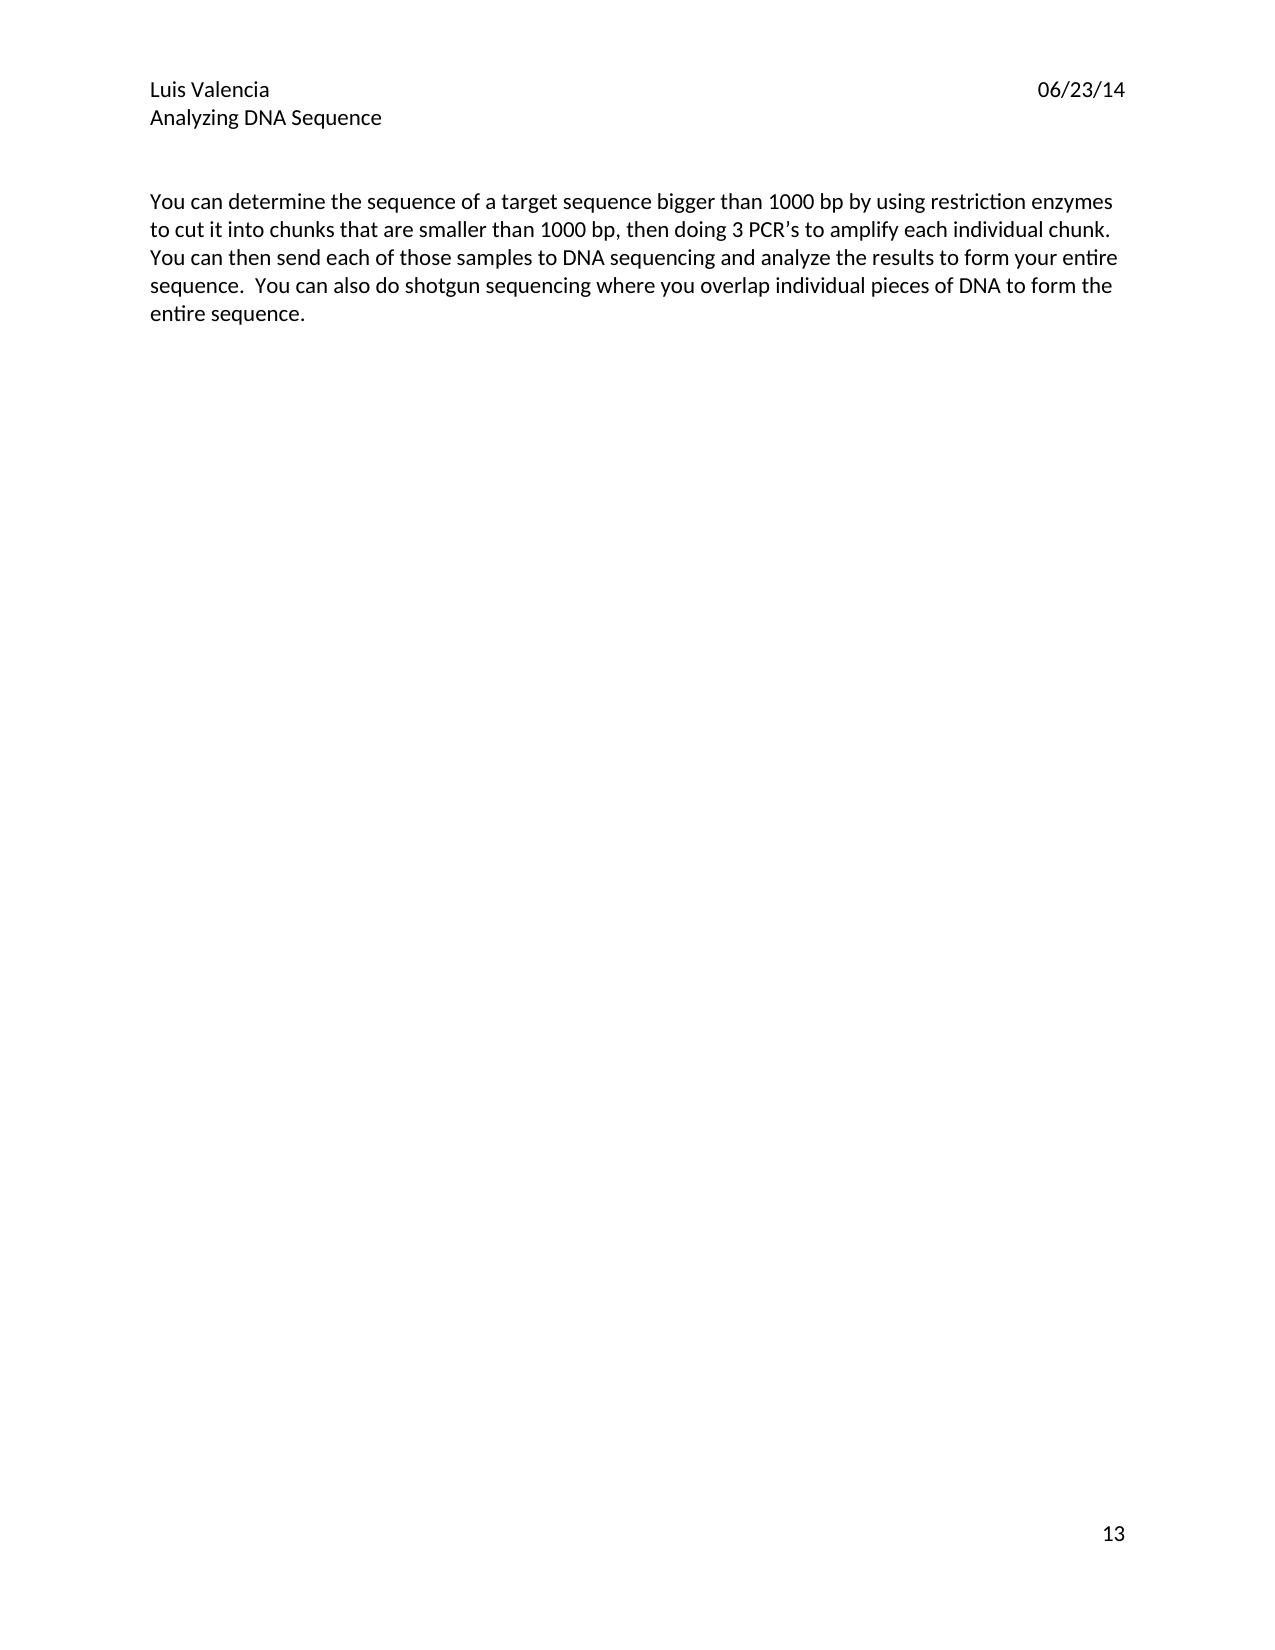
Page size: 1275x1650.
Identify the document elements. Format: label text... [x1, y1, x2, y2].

text You can determine the sequence of a target sequence bigger than 1000 bp by using restriction enzymes to cut it into chunks that are smaller than 1000 bp, then doing 3 PCR’s to amplify each individual chunk. You can then send each of those samples to DNA sequencing and analyze the results to form your entire sequence. You can also do shotgun sequencing where you overlap individual pieces of DNA to form the entire sequence. [150, 187, 1125, 327]
